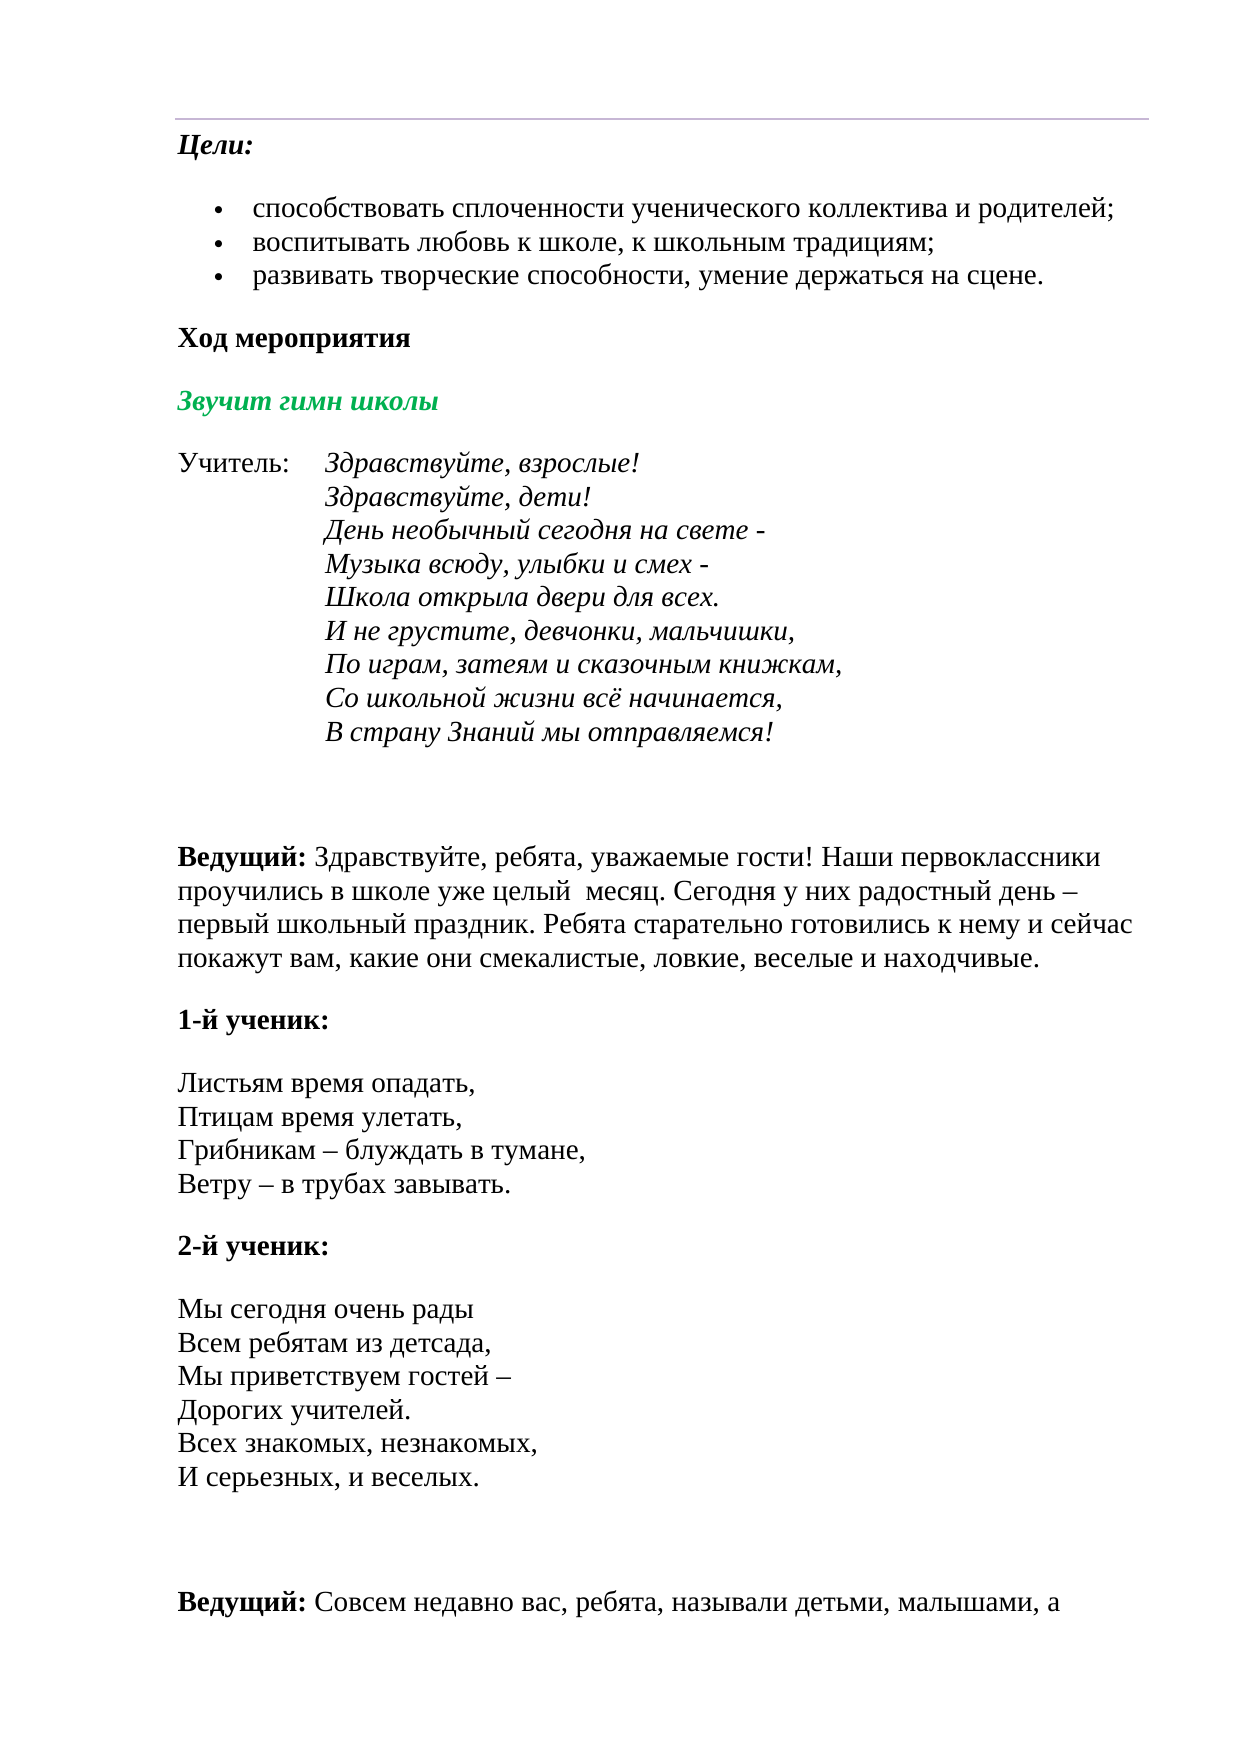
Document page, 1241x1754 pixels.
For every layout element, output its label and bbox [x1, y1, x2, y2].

table_header [175, 120, 1149, 1626]
